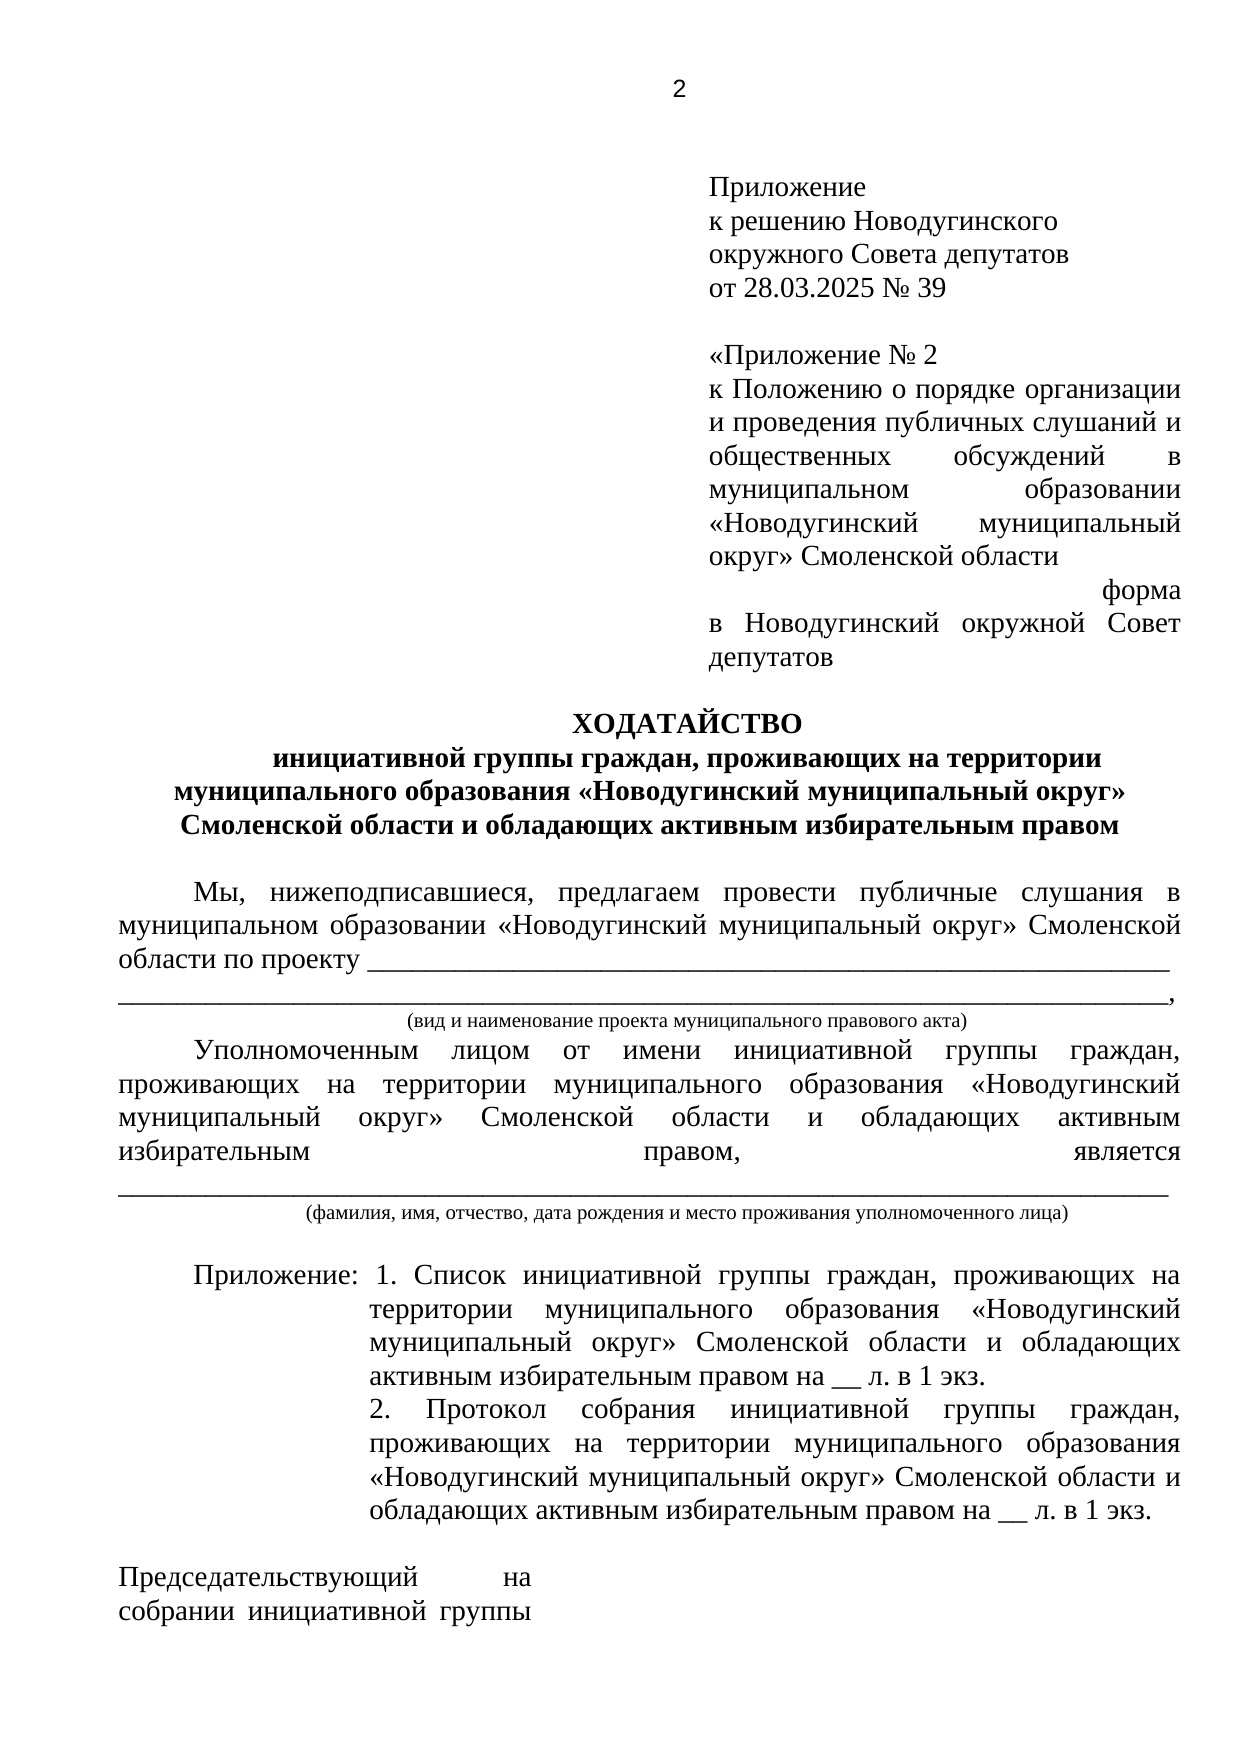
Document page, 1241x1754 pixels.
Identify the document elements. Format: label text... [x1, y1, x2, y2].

text Приложение: 1. Список инициативной группы граждан, проживающих на территории муниципального образования «Новодугинский муниципальный округ» Смоленской области и обладающих активным избирательным правом на __ л. в 1 экз. [193, 1257, 1181, 1392]
text Мы, нижеподписавшиеся, предлагаем провести публичные слушания в муниципальном образовании «Новодугинский муниципальный округ» Смоленской области по проекту _______________________________________________________ [118, 874, 1181, 974]
text Приложение [709, 169, 1181, 203]
text от 28.03.2025 № 39 [709, 270, 1181, 304]
text инициативной группы граждан, проживающих на территории муниципального образования «Новодугинский муниципальный округ» Смоленской области и обладающих активным избирательным правом [118, 740, 1181, 840]
text форма [118, 572, 1181, 606]
text к решению Новодугинского окружного Совета депутатов [709, 203, 1181, 270]
text 2. Протокол собрания инициативной группы граждан, проживающих на территории муниципального образования «Новодугинский муниципальный округ» Смоленской области и обладающих активным избирательным правом на __ л. в 1 экз. [369, 1392, 1181, 1526]
text ________________________________________________________________________, [118, 974, 1181, 1008]
text (фамилия, имя, отчество, дата рождения и место проживания уполномоченного лица) [118, 1200, 1181, 1224]
text ХОДАТАЙСТВО [118, 706, 1181, 740]
text к Положению о порядке организации и проведения публичных слушаний и общественных обсуждений в муниципальном образовании «Новодугинский муниципальный округ» Смоленской области [709, 371, 1181, 572]
text (вид и наименование проекта муниципального правового акта) [118, 1008, 1181, 1032]
text «Приложение № 2 [709, 337, 1181, 371]
text Уполномоченным лицом от имени инициативной группы граждан, проживающих на территории муниципального образования «Новодугинский муниципальный округ» Смоленской области и обладающих активным избирательным правом, является ________________________________________________________________________ [118, 1032, 1181, 1200]
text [118, 1559, 532, 1626]
text в Новодугинский окружной Совет депутатов [709, 606, 1181, 673]
